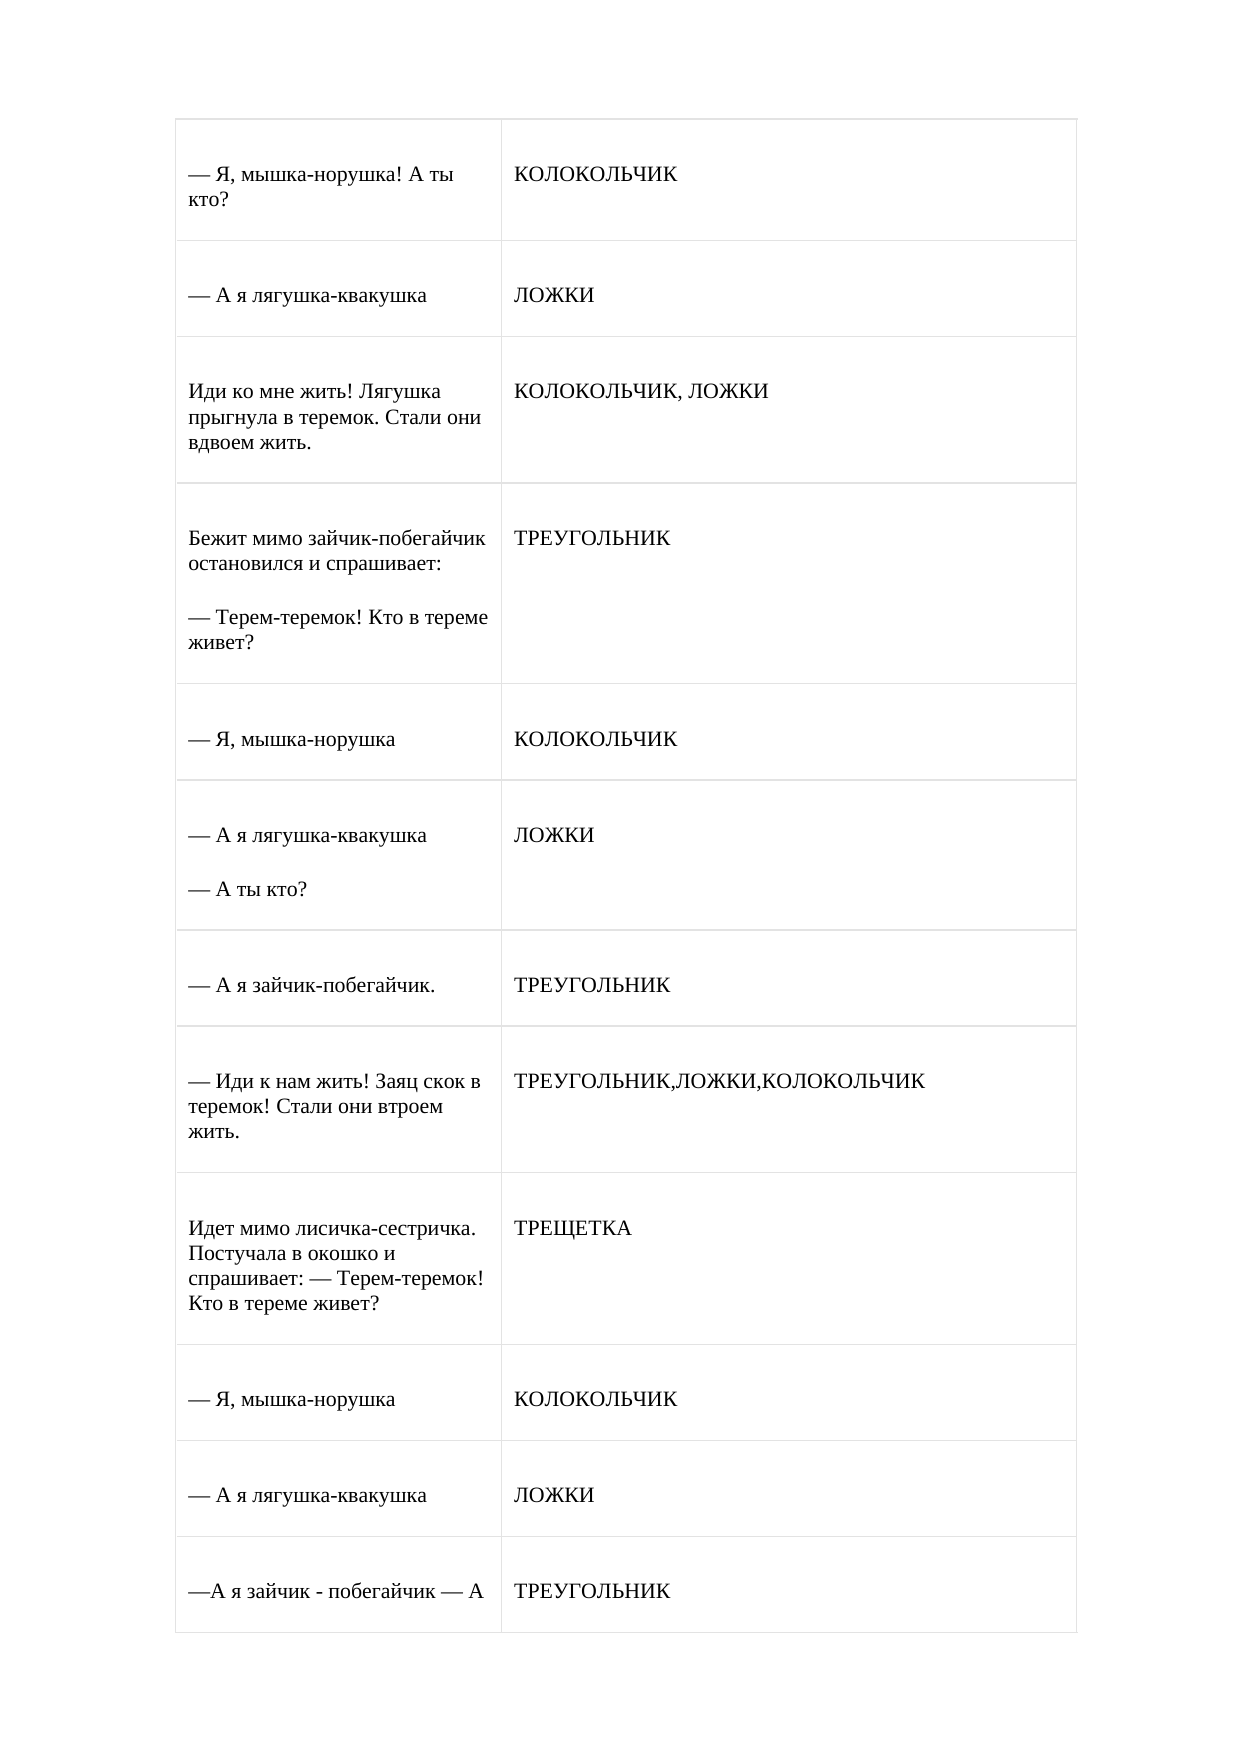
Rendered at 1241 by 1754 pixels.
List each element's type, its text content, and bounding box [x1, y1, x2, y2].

table_cell ЛОЖКИ [502, 1441, 1076, 1536]
table_cell ТРЕУГОЛЬНИК,ЛОЖКИ,КОЛОКОЛЬЧИК [502, 1027, 1076, 1172]
table_cell КОЛОКОЛЬЧИК [502, 684, 1076, 779]
table_cell — Я, мышка-норушка [176, 684, 501, 779]
table_cell — А я зайчик-побегайчик. [176, 930, 501, 1025]
table_cell — А я лягушка-квакушка [176, 1441, 501, 1536]
table_cell — Я, мышка-норушка! А ты кто? [176, 120, 501, 239]
table_cell — А я лягушка-квакушка — А ты кто? [176, 780, 501, 929]
table_cell — А я лягушка-квакушка [176, 241, 501, 336]
table_cell ЛОЖКИ [502, 241, 1076, 336]
table_cell ТРЕУГОЛЬНИК [502, 931, 1076, 1025]
table_cell Идет мимо лисичка-сестричка. Постучала в окошко и спрашивает: — Терем-теремок! Кто в тереме живет? [176, 1173, 501, 1343]
table_cell КОЛОКОЛЬЧИК, ЛОЖКИ [502, 337, 1076, 482]
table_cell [176, 1537, 501, 1632]
table_cell ТРЕЩЕТКА [502, 1173, 1076, 1343]
table_cell Бежит мимо зайчик-побегайчик остановился и спрашивает: — Терем-теремок! Кто в тереме живет? [176, 483, 501, 683]
table_cell Иди ко мне жить! Лягушка прыгнула в теремок. Стали они вдвоем жить. [176, 337, 501, 482]
table_cell ЛОЖКИ [502, 781, 1076, 929]
table_cell — Иди к нам жить! Заяц скок в теремок! Стали они втроем жить. [176, 1026, 501, 1172]
table_cell ТРЕУГОЛЬНИК [502, 484, 1076, 683]
table_cell КОЛОКОЛЬЧИК [502, 120, 1076, 239]
table_cell ТРЕУГОЛЬНИК [502, 1537, 1076, 1632]
table_cell — Я, мышка-норушка [176, 1345, 501, 1439]
table_cell КОЛОКОЛЬЧИК [502, 1345, 1076, 1439]
